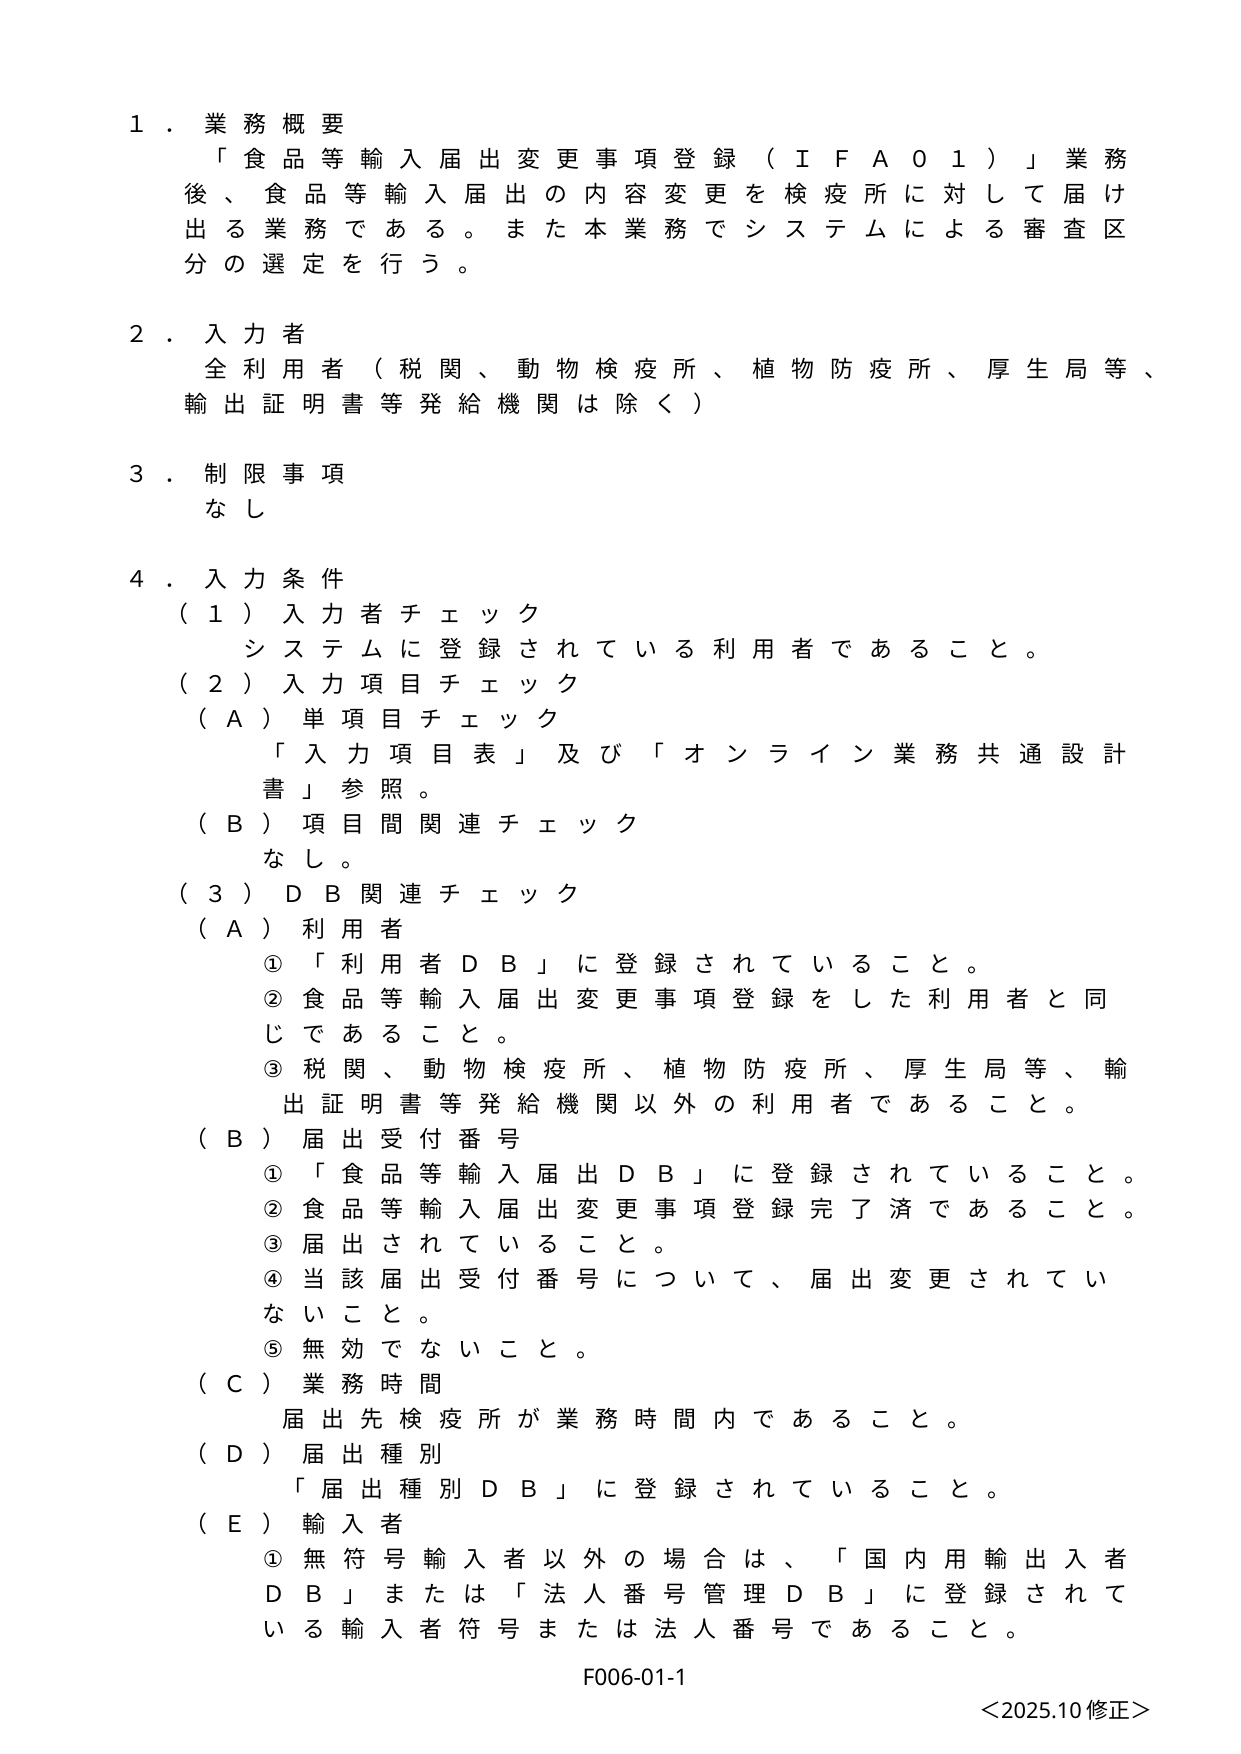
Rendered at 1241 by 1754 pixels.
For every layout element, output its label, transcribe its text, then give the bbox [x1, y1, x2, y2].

text ③税関、動物検疫所、植物防疫所、厚生局等、輸出証明書等発給機関以外の利用者であること。 [243, 1050, 1144, 1120]
text （Ｅ）輸入者 [175, 1505, 1144, 1540]
text ①無符号輸入者以外の場合は、「国内用輸出入者ＤＢ」または「法人番号管理ＤＢ」に登録されている輸入者符号または法人番号であること。 [248, 1540, 1144, 1645]
text ②食品等輸入届出変更事項登録をした利用者と同じであること。 [243, 980, 1144, 1050]
text ④当該届出受付番号について、届出変更されていないこと。 [243, 1260, 1144, 1330]
text なし [194, 490, 1144, 525]
text 届出先検疫所が業務時間内であること。 [263, 1400, 1144, 1435]
text システムに登録されている利用者であること。 [233, 630, 1144, 665]
text （１）入力者チェック [155, 595, 1144, 630]
text （３）ＤＢ関連チェック [155, 875, 1144, 910]
text ③届出されていること。 [243, 1225, 1144, 1260]
text （Ａ）単項目チェック [175, 700, 1144, 735]
text なし。 [253, 840, 1144, 875]
text ３．制限事項 [126, 455, 1144, 490]
text 「食品等輸入届出変更事項登録（ＩＦＡ０１）」業務後、食品等輸入届出の内容変更を検疫所に対して届け出る業務である。また本業務でシステムによる審査区分の選定を行う。 [165, 140, 1144, 280]
text （Ｂ）届出受付番号 [175, 1120, 1144, 1155]
text ２．入力者 [126, 315, 1144, 350]
text ⑤無効でないこと。 [243, 1330, 1144, 1365]
text ①「食品等輸入届出ＤＢ」に登録されていること。 [243, 1155, 1144, 1190]
text （Ａ）利用者 [175, 910, 1144, 945]
text （Ｂ）項目間関連チェック [175, 805, 1144, 840]
text ４．入力条件 [126, 560, 1144, 595]
text １．業務概要 [126, 105, 1144, 140]
text 「入力項目表」及び「オンライン業務共通設計書」参照。 [253, 735, 1144, 805]
text （Ｃ）業務時間 [175, 1365, 1144, 1400]
text 「届出種別ＤＢ」に登録されていること。 [263, 1470, 1144, 1505]
text ②食品等輸入届出変更事項登録完了済であること。 [243, 1190, 1144, 1225]
text 全利用者（税関、動物検疫所、植物防疫所、厚生局等、輸出証明書等発給機関は除く） [167, 350, 1144, 420]
text （Ｄ）届出種別 [175, 1435, 1144, 1470]
text （２）入力項目チェック [155, 665, 1144, 700]
text ①「利用者ＤＢ」に登録されていること。 [243, 945, 1144, 980]
